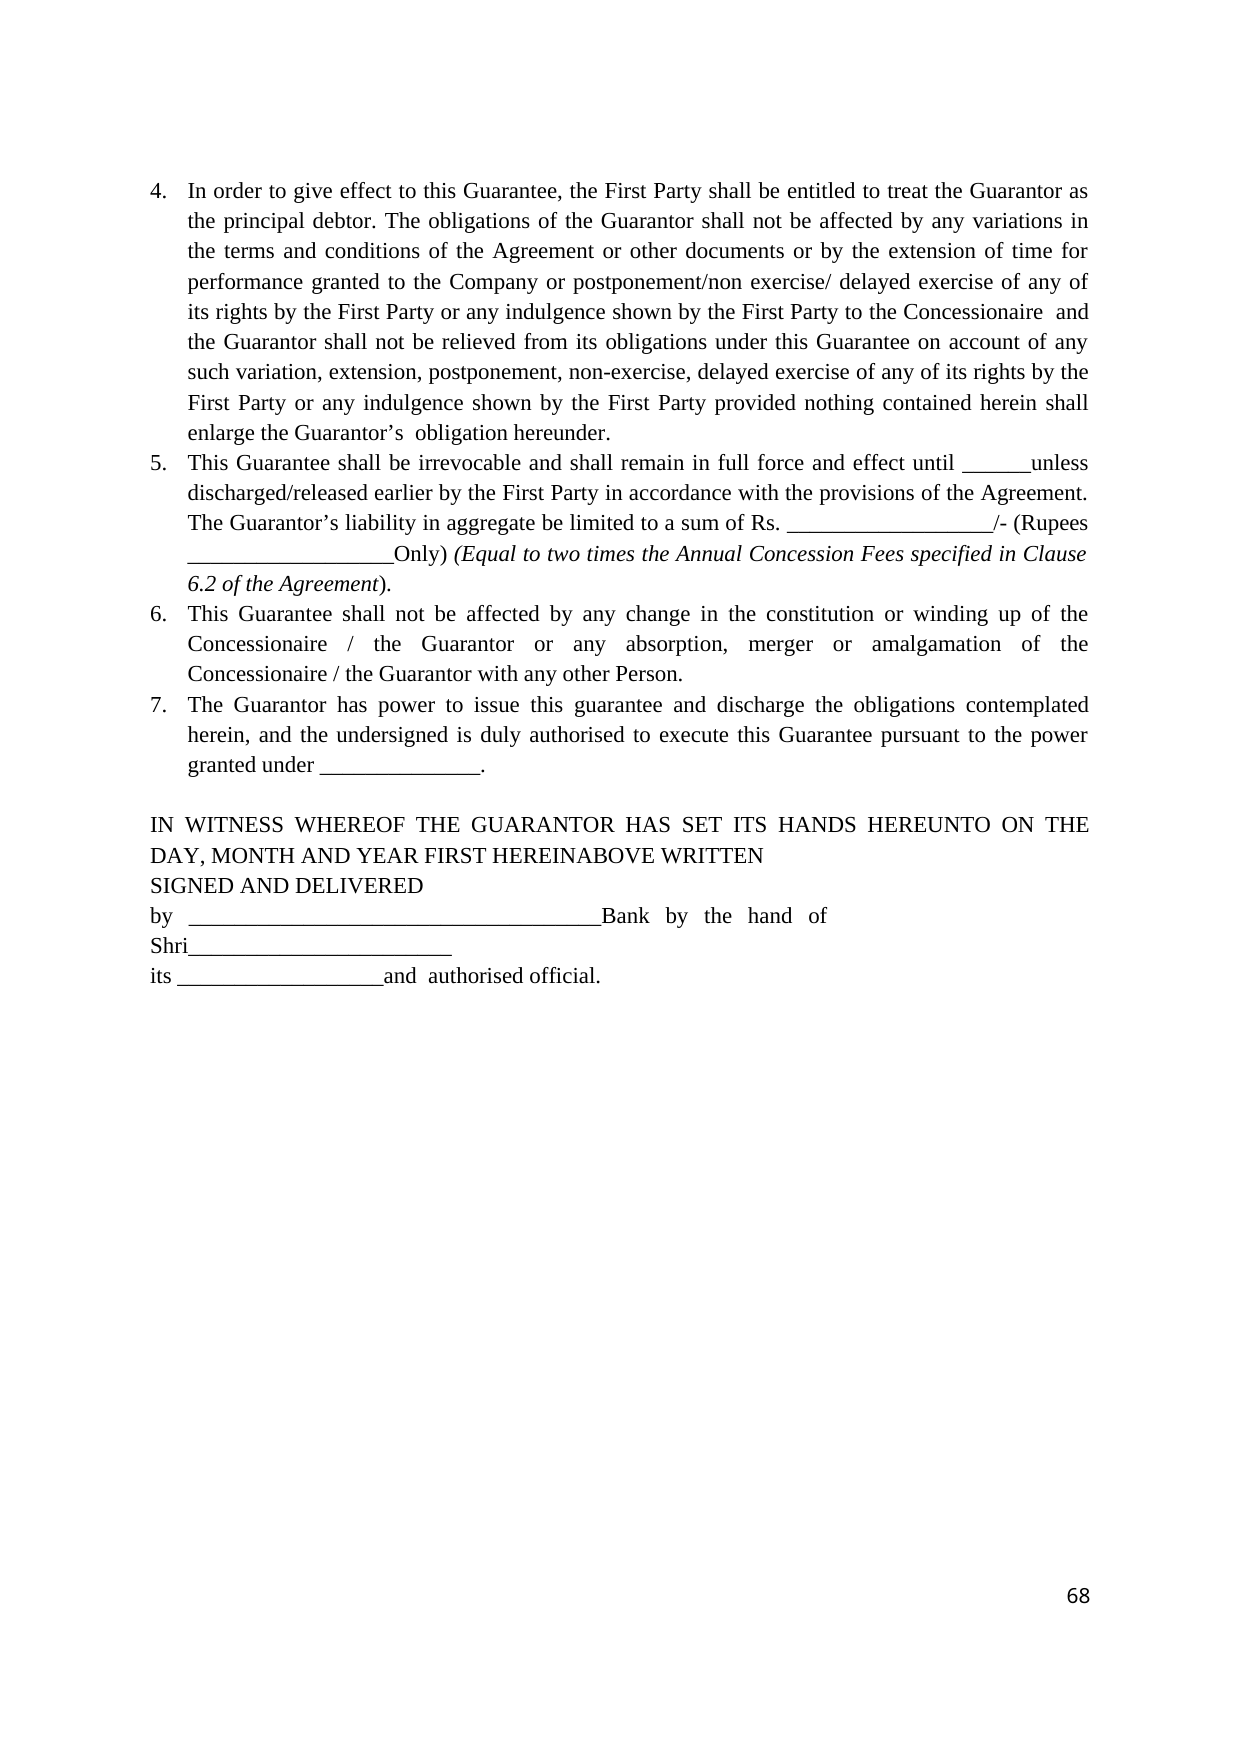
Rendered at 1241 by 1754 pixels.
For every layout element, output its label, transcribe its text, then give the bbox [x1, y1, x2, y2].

list The Guarantor has power to issue this guarantee and discharge the obligations contemplated herein, and the undersigned is duly authorised to execute this Guarantee pursuant to the power granted under ______________. [150, 691, 1090, 777]
list In order to give effect to this Guarantee, the First Party shall be entitled to treat the Guarantor as the principal debtor. The obligations of the Guarantor shall not be affected by any variations in the terms and conditions of the Agreement or other documents or by the extension of time for performance granted to the Company or postponement/non exercise/ delayed exercise of any of its rights by the First Party or any indulgence shown by the First Party to the Concessionaire and the Guarantor shall not be relieved from its obligations under this Guarantee on account of any such variation, extension, postponement, non-exercise, delayed exercise of any of its rights by the First Party or any indulgence shown by the First Party provided nothing contained herein shall enlarge the Guarantor’s obligation hereunder. [150, 177, 1090, 445]
text SIGNED AND DELIVERED [150, 872, 828, 898]
text IN WITNESS WHEREOF THE GUARANTOR HAS SET ITS HANDS HEREUNTO ON THE DAY, MONTH AND YEAR FIRST HEREINABOVE WRITTEN [150, 812, 1090, 868]
text by ____________________________________Bank by the hand of Shri_______________________ [150, 902, 828, 959]
text its __________________and authorised official. [150, 963, 828, 989]
list This Guarantee shall be irrevocable and shall remain in full force and effect until ______unless discharged/released earlier by the First Party in accordance with the provisions of the Agreement. The Guarantor’s liability in aggregate be limited to a sum of Rs. __________________/- (Rupees __________________Only) (Equal to two times the Annual Concession Fees specified in Clause 6.2 of the Agreement). [150, 449, 1090, 596]
list This Guarantee shall not be affected by any change in the constitution or winding up of the Concessionaire / the Guarantor or any absorption, merger or amalgamation of the Concessionaire / the Guarantor with any other Person. [150, 600, 1090, 687]
